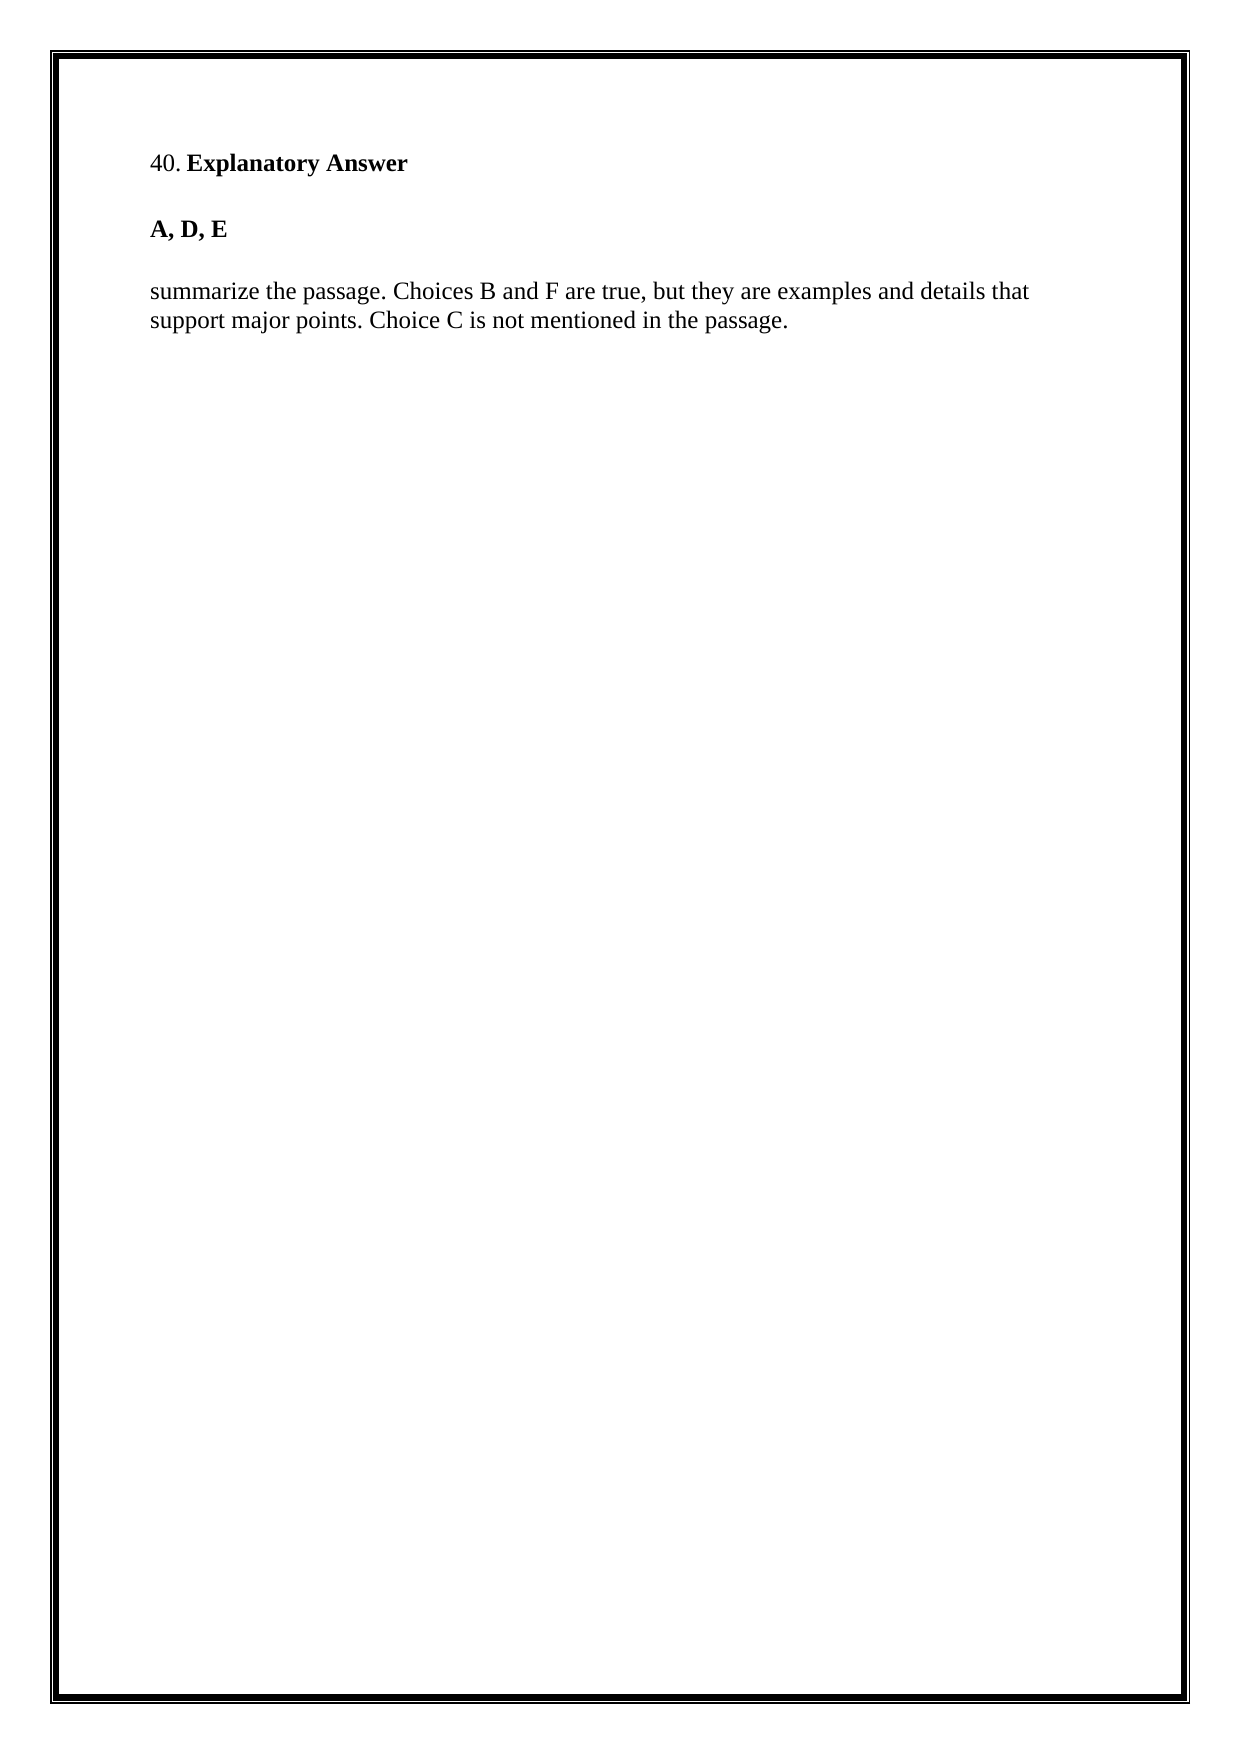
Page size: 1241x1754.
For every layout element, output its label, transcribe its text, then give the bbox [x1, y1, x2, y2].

text summarize the passage. Choices B and F are true, but they are examples and details that support major points. Choice C is not mentioned in the passage. [150, 276, 1090, 333]
text 40. Explanatory Answer A, D, E [150, 148, 1090, 242]
